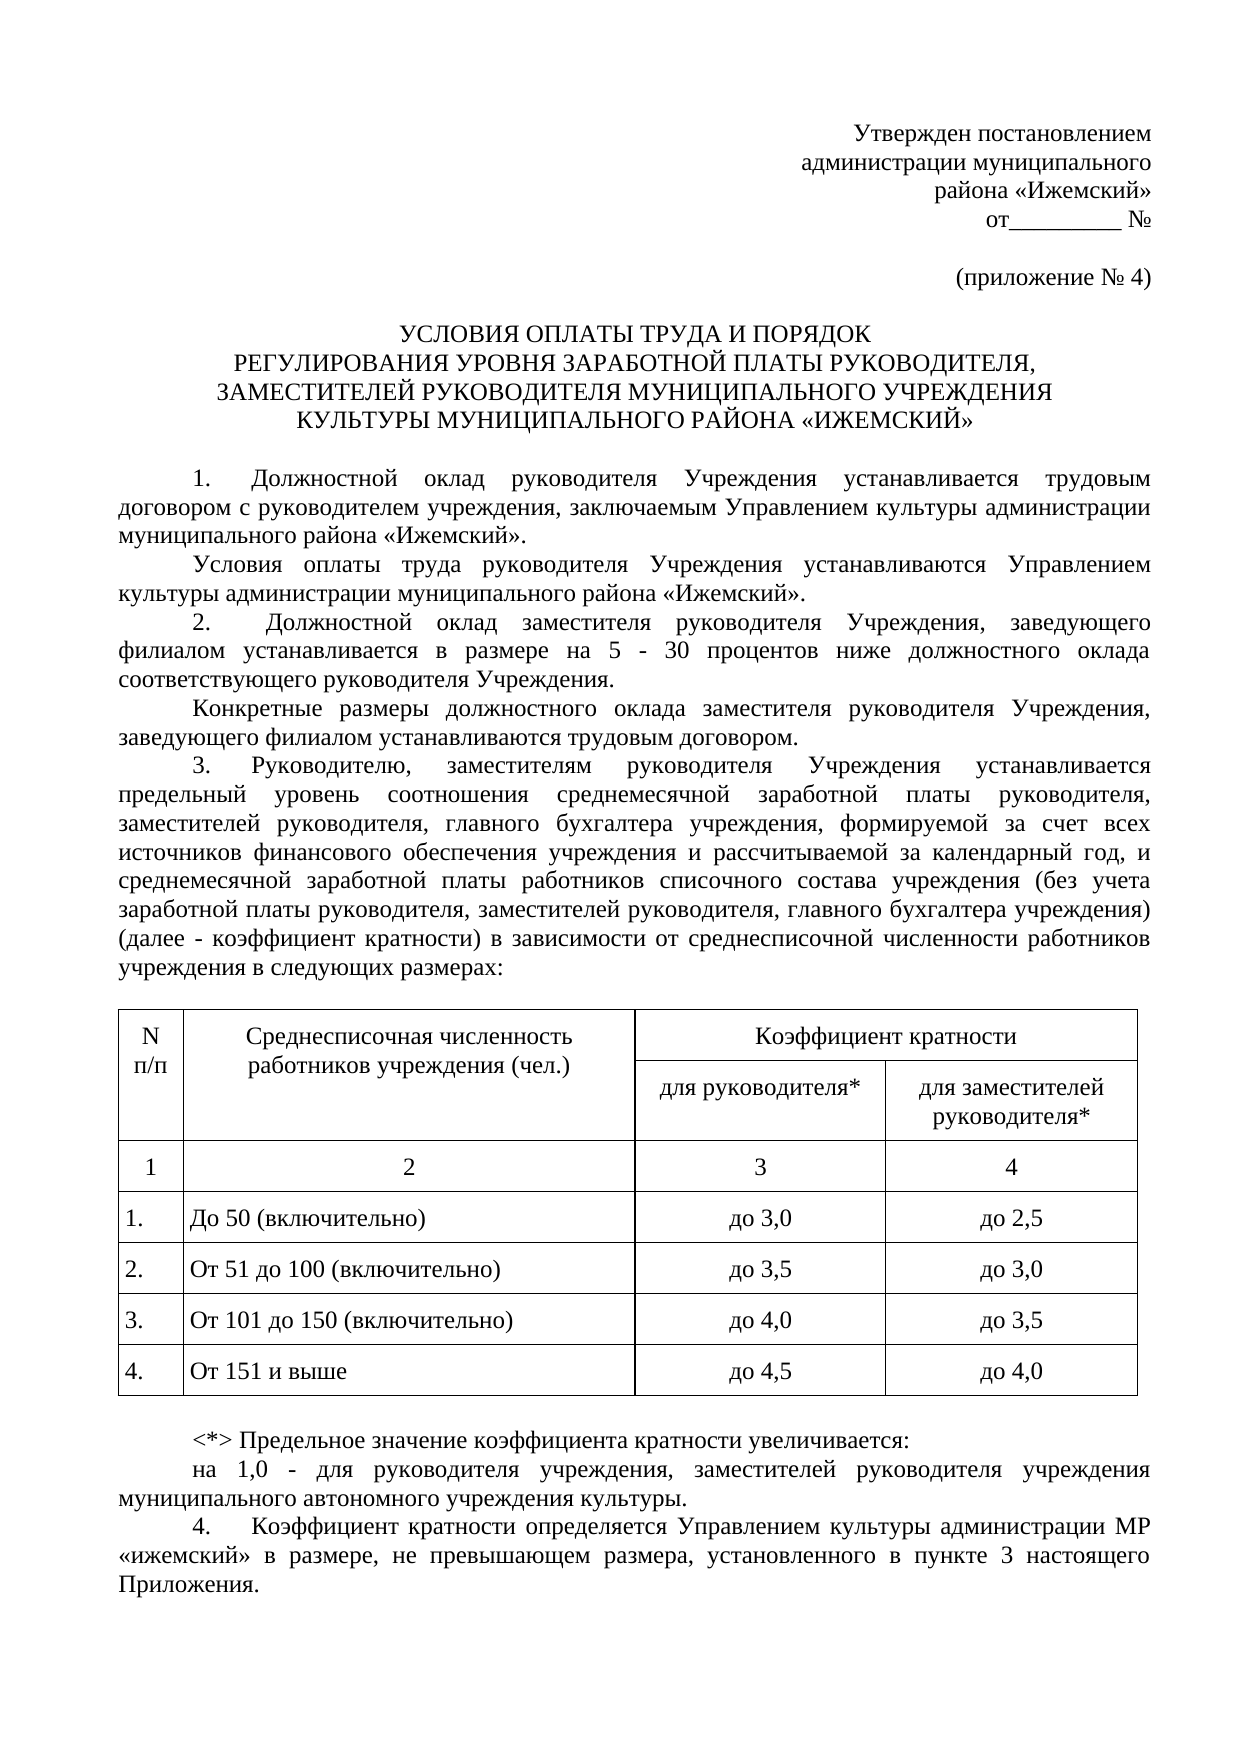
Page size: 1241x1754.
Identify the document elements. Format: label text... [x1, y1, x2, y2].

table_header N п/п [119, 1010, 183, 1140]
table_cell до 3,0 [886, 1243, 1137, 1293]
table_header Среднесписочная численность работников учреждения (чел.) [184, 1010, 634, 1140]
list Руководителю, заместителям руководителя Учреждения устанавливается предельный уровень соотношения среднемесячной заработной платы руководителя, заместителей руководителя, главного бухгалтера учреждения, формируемой за счет всех источников финансового обеспечения учреждения и рассчитываемой за календарный год, и среднемесячной заработной платы работников списочного состава учреждения (без учета заработной платы руководителя, заместителей руководителя, главного бухгалтера учреждения) (далее - коэффициент кратности) в зависимости от среднесписочной численности работников учреждения в следующих размерах: [118, 751, 1152, 981]
text администрации муниципального [118, 147, 1152, 176]
list Коэффициент кратности определяется Управлением культуры администрации МР «ижемский» в размере, не превышающем размера, установленного в пункте 3 настоящего Приложения. [118, 1511, 1152, 1598]
table_cell От 51 до 100 (включительно) [184, 1243, 634, 1293]
table_cell для заместителей руководителя* [886, 1061, 1137, 1140]
table_cell От 101 до 150 (включительно) [184, 1294, 634, 1344]
table_cell до 4,5 [636, 1345, 885, 1395]
table_cell до 3,0 [636, 1192, 885, 1242]
table_cell От 151 и выше [184, 1345, 634, 1395]
title ЗАМЕСТИТЕЛЕЙ РУКОВОДИТЕЛЯ МУНИЦИПАЛЬНОГО УЧРЕЖДЕНИЯ [118, 377, 1152, 406]
table_cell 2. [119, 1243, 183, 1293]
text района «Ижемский» [118, 176, 1152, 204]
title РЕГУЛИРОВАНИЯ УРОВНЯ ЗАРАБОТНОЙ ПЛАТЫ РУКОВОДИТЕЛЯ, [118, 348, 1152, 377]
table_cell до 4,0 [886, 1345, 1137, 1395]
table_cell 4. [119, 1345, 183, 1395]
table_cell до 2,5 [886, 1192, 1137, 1242]
table_cell 2 [184, 1141, 634, 1191]
title КУЛЬТУРЫ МУНИЦИПАЛЬНОГО РАЙОНА «ИЖЕМСКИЙ» [118, 406, 1152, 434]
text Конкретные размеры должностного оклада заместителя руководителя Учреждения, заведующего филиалом устанавливаются трудовым договором. [118, 693, 1152, 751]
table_cell для руководителя* [636, 1061, 885, 1140]
list Должностной оклад заместителя руководителя Учреждения, заведующего филиалом устанавливается в размере на 5 - 30 процентов ниже должностного оклада соответствующего руководителя Учреждения. [118, 607, 1152, 693]
table_cell 4 [886, 1141, 1137, 1191]
text (приложение № 4) [118, 262, 1152, 291]
text от_________ № [118, 204, 1152, 233]
table_cell 1 [119, 1141, 183, 1191]
table_cell до 4,0 [636, 1294, 885, 1344]
table_cell 3 [636, 1141, 885, 1191]
text <*> Предельное значение коэффициента кратности увеличивается: [118, 1425, 1152, 1454]
table_cell 3. [119, 1294, 183, 1344]
title УСЛОВИЯ ОПЛАТЫ ТРУДА И ПОРЯДОК [118, 319, 1152, 348]
table_cell до 3,5 [886, 1294, 1137, 1344]
table_cell до 3,5 [636, 1243, 885, 1293]
table_header Коэффициент кратности [636, 1010, 1137, 1060]
text Утвержден постановлением [118, 118, 1152, 147]
table_cell До 50 (включительно) [184, 1192, 634, 1242]
list Должностной оклад руководителя Учреждения устанавливается трудовым договором с руководителем учреждения, заключаемым Управлением культуры администрации муниципального района «Ижемский». [118, 463, 1152, 549]
text Условия оплаты труда руководителя Учреждения устанавливаются Управлением культуры администрации муниципального района «Ижемский». [118, 549, 1152, 607]
table_cell 1. [119, 1192, 183, 1242]
text на 1,0 - для руководителя учреждения, заместителей руководителя учреждения муниципального автономного учреждения культуры. [118, 1454, 1152, 1511]
